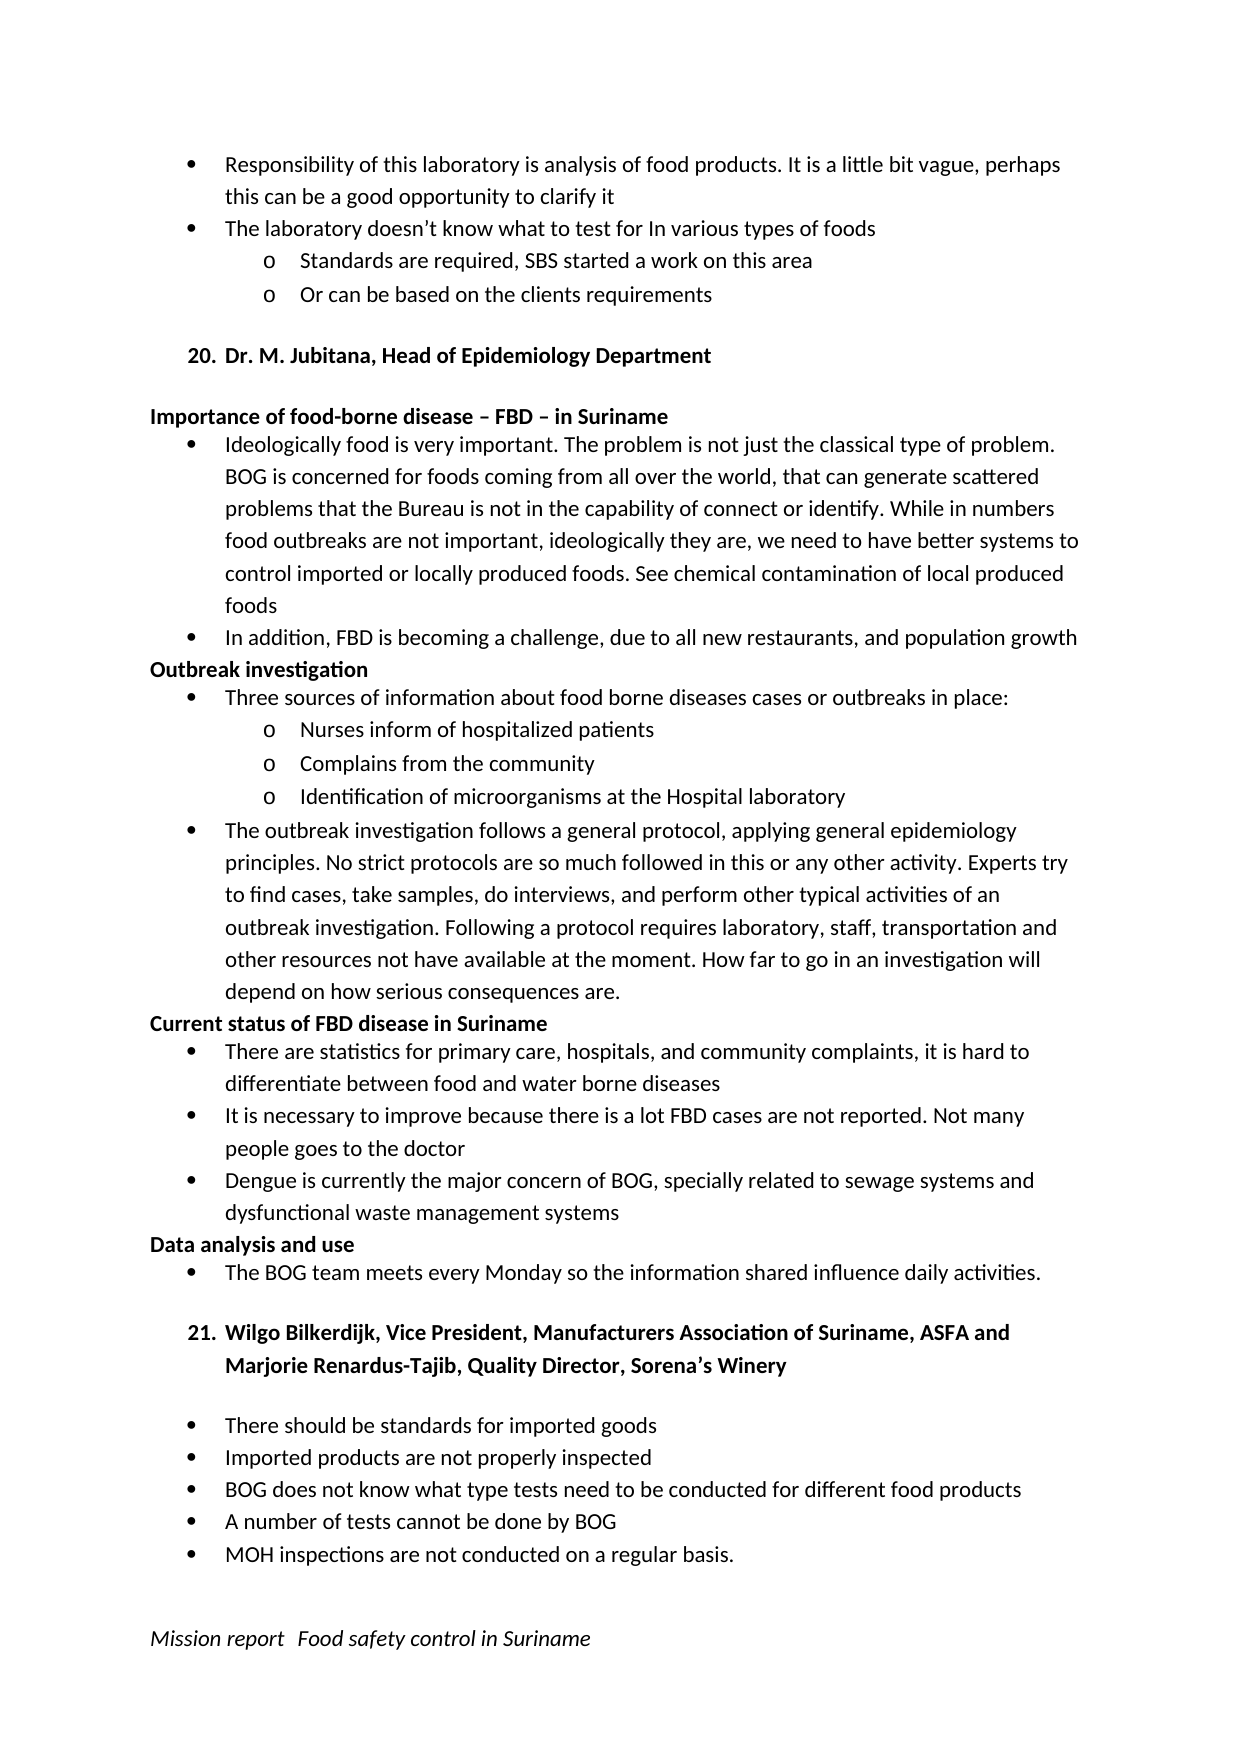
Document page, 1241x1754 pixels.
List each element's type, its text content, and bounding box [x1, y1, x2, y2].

list MOH inspections are not conducted on a regular basis. [187, 1540, 1090, 1568]
list Ideologically food is very important. The problem is not just the classical type of problem. BOG is concerned for foods coming from all over the world, that can generate scattered problems that the Bureau is not in the capability of connect or identify. While in numbers food outbreaks are not important, ideologically they are, we need to have better systems to control imported or locally produced foods. See chemical contamination of local produced foods [187, 430, 1090, 619]
list BOG does not know what type tests need to be conducted for different food products [187, 1475, 1090, 1503]
list Imported products are not properly inspected [187, 1443, 1090, 1471]
list Or can be based on the clients requirements [262, 280, 1090, 309]
list Identification of microorganisms at the Hospital laboratory [262, 782, 1090, 812]
list Three sources of information about food borne diseases cases or outbreaks in place: [187, 683, 1090, 711]
list A number of tests cannot be done by BOG [187, 1507, 1090, 1536]
text Importance of food-borne disease – FBD – in Suriname [150, 402, 1090, 430]
list In addition, FBD is becoming a challenge, due to all new restaurants, and population growth [187, 623, 1090, 651]
list The outbreak investigation follows a general protocol, applying general epidemiology principles. No strict protocols are so much followed in this or any other activity. Experts try to find cases, take samples, do interviews, and perform other typical activities of an outbreak investigation. Following a protocol requires laboratory, staff, transportation and other resources not have available at the moment. How far to go in an investigation will depend on how serious consequences are. [187, 816, 1090, 1005]
list The BOG team meets every Monday so the information shared influence daily activities. [187, 1258, 1090, 1286]
list Nurses inform of hospitalized patients [262, 715, 1090, 744]
list Dr. M. Jubitana, Head of Epidemiology Department [187, 342, 1090, 370]
list It is necessary to improve because there is a lot FBD cases are not reported. Not many people goes to the doctor [187, 1102, 1090, 1162]
text Data analysis and use [150, 1230, 1090, 1258]
list Complains from the community [262, 749, 1090, 778]
list Dengue is currently the major concern of BOG, specially related to sewage systems and dysfunctional waste management systems [187, 1166, 1090, 1226]
list Wilgo Bilkerdijk, Vice President, Manufacturers Association of Suriname, ASFA and Marjorie Renardus-Tajib, Quality Director, Sorena’s Winery [187, 1318, 1090, 1379]
list There should be standards for imported goods [187, 1411, 1090, 1439]
list Standards are required, SBS started a work on this area [262, 247, 1090, 276]
list The laboratory doesn’t know what to test for In various types of foods [187, 214, 1090, 242]
list Responsibility of this laboratory is analysis of food products. It is a little bit vague, perhaps this can be a good opportunity to clarify it [187, 150, 1090, 210]
text Current status of FBD disease in Suriname [150, 1009, 1090, 1037]
list There are statistics for primary care, hospitals, and community complaints, it is hard to differentiate between food and water borne diseases [187, 1037, 1090, 1097]
text Outbreak investigation [150, 655, 1090, 683]
